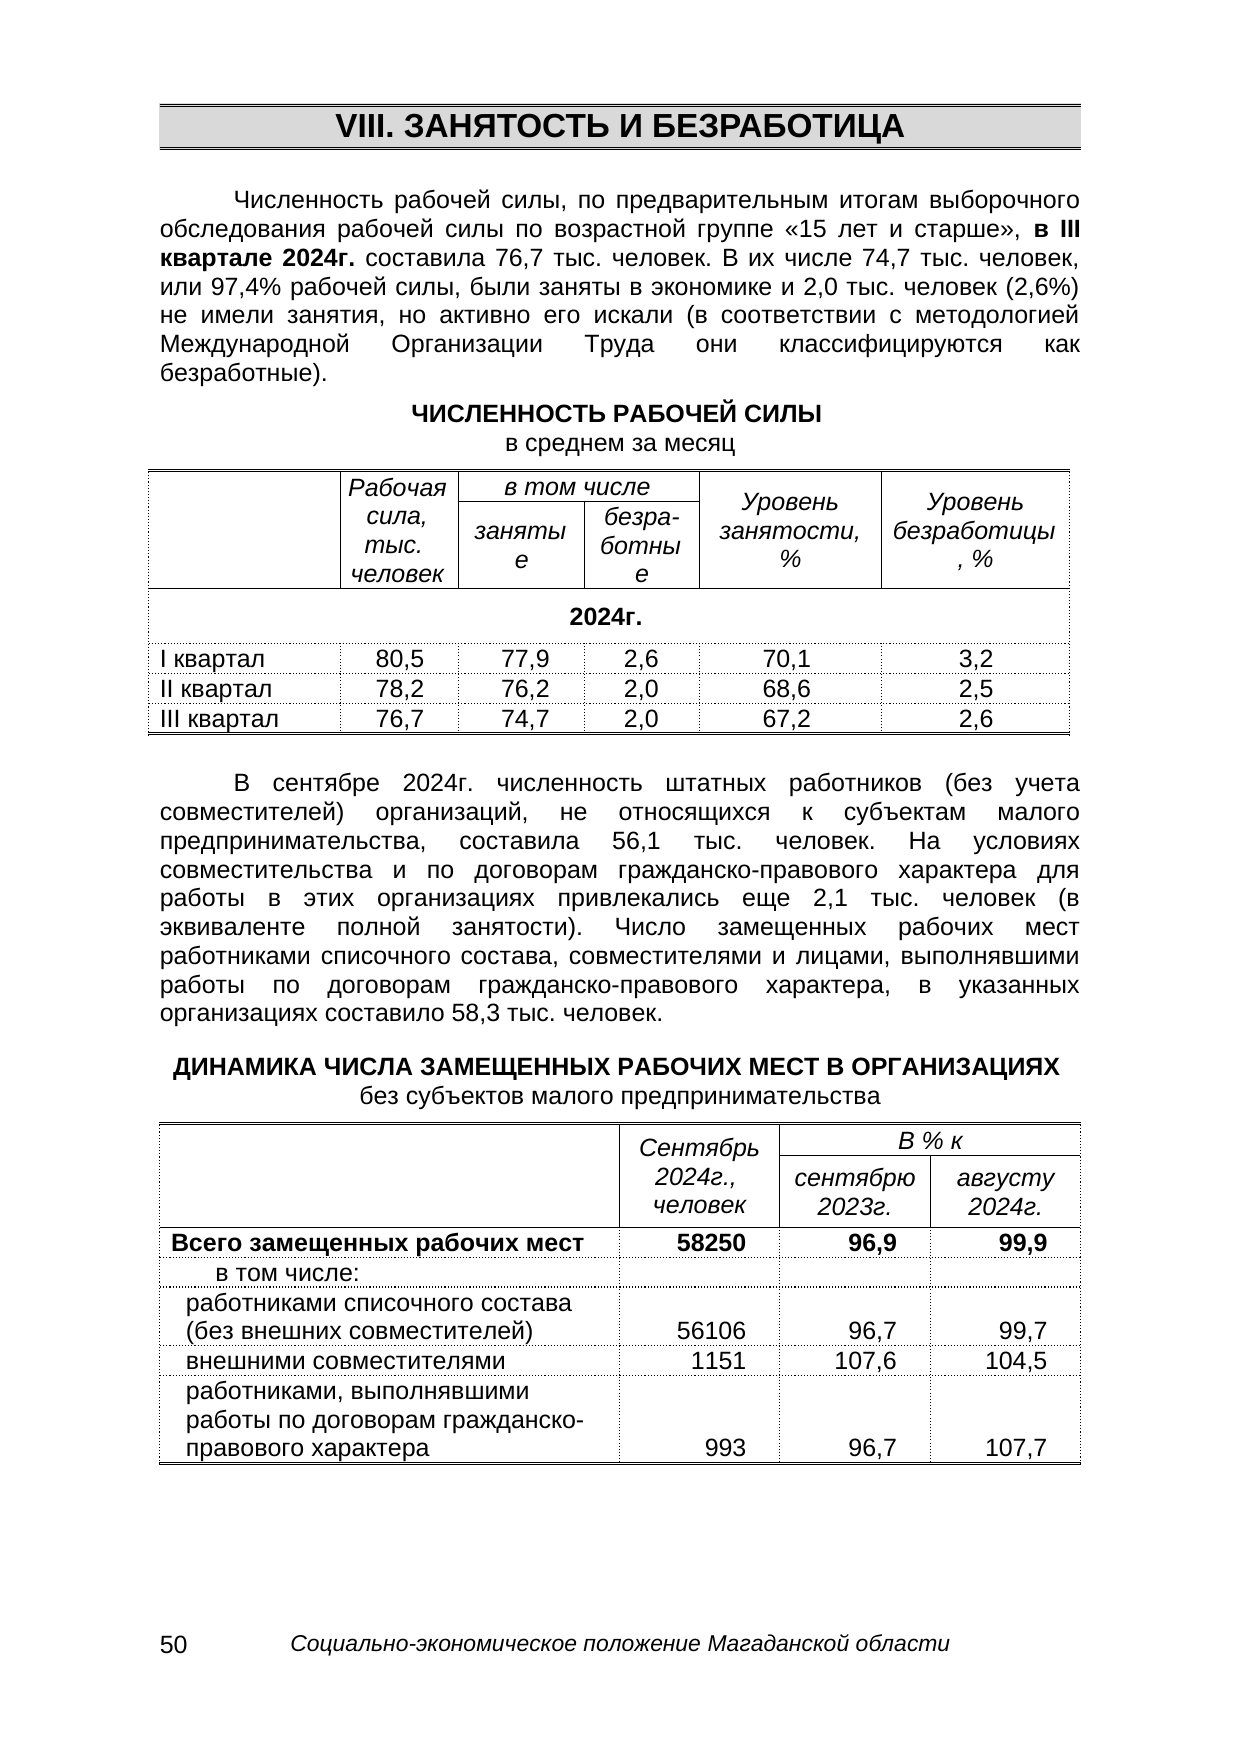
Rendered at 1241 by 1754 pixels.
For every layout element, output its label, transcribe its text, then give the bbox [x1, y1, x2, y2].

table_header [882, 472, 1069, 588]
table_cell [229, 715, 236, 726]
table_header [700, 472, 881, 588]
text ЧИСЛЕННОСТЬ РАБОЧЕЙ СИЛЫ в среднем за месяц [159, 399, 1081, 456]
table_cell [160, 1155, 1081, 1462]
text В сентябре 2024г. численность штатных работников (без учета совместителей) организаций, не относящихся к субъектам малого предпринимательства, составила 56,1 тыс. человек. На условиях совместительства и по договорам гражданско-правового характера для работы в этих организациях привлекались еще 2,1 тыс. человек (в эквиваленте полной занятости). Число замещенных рабочих мест работниками списочного состава, совместителями и лицами, выполнявшими работы по договорам гражданско-правового характера, в указанных организациях составило 58,3 тыс. человек. [159, 768, 1081, 1027]
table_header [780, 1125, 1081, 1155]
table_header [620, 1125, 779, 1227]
subtitle VIII. ЗАНЯТОСТЬ И БЕЗРАБОТИЦА [159, 107, 1081, 150]
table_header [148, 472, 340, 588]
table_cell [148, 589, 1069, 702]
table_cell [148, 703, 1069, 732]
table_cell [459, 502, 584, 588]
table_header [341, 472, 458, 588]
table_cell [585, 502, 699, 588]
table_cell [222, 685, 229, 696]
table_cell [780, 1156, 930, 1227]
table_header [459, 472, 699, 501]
text ДИНАМИКА ЧИСЛА ЗАМЕЩЕННЫХ РАБОЧИХ МЕСТ В ОРГАНИЗАЦИЯХ без субъектов малого предпринимательства [159, 1052, 1081, 1109]
text Численность рабочей силы, по предварительным итогам выборочного обследования рабочей силы по возрастной группе «15 лет и старше», в III квартале 2024г. составила 76,7 тыс. человек. В их числе 74,7 тыс. человек, или 97,4% рабочей силы, были заняты в экономике и 2,0 тыс. человек (2,6%) не имели занятия, но активно его искали (в соответствии с методологией Международной Организации Труда они классифицируются как безработные). [159, 185, 1081, 386]
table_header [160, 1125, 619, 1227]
